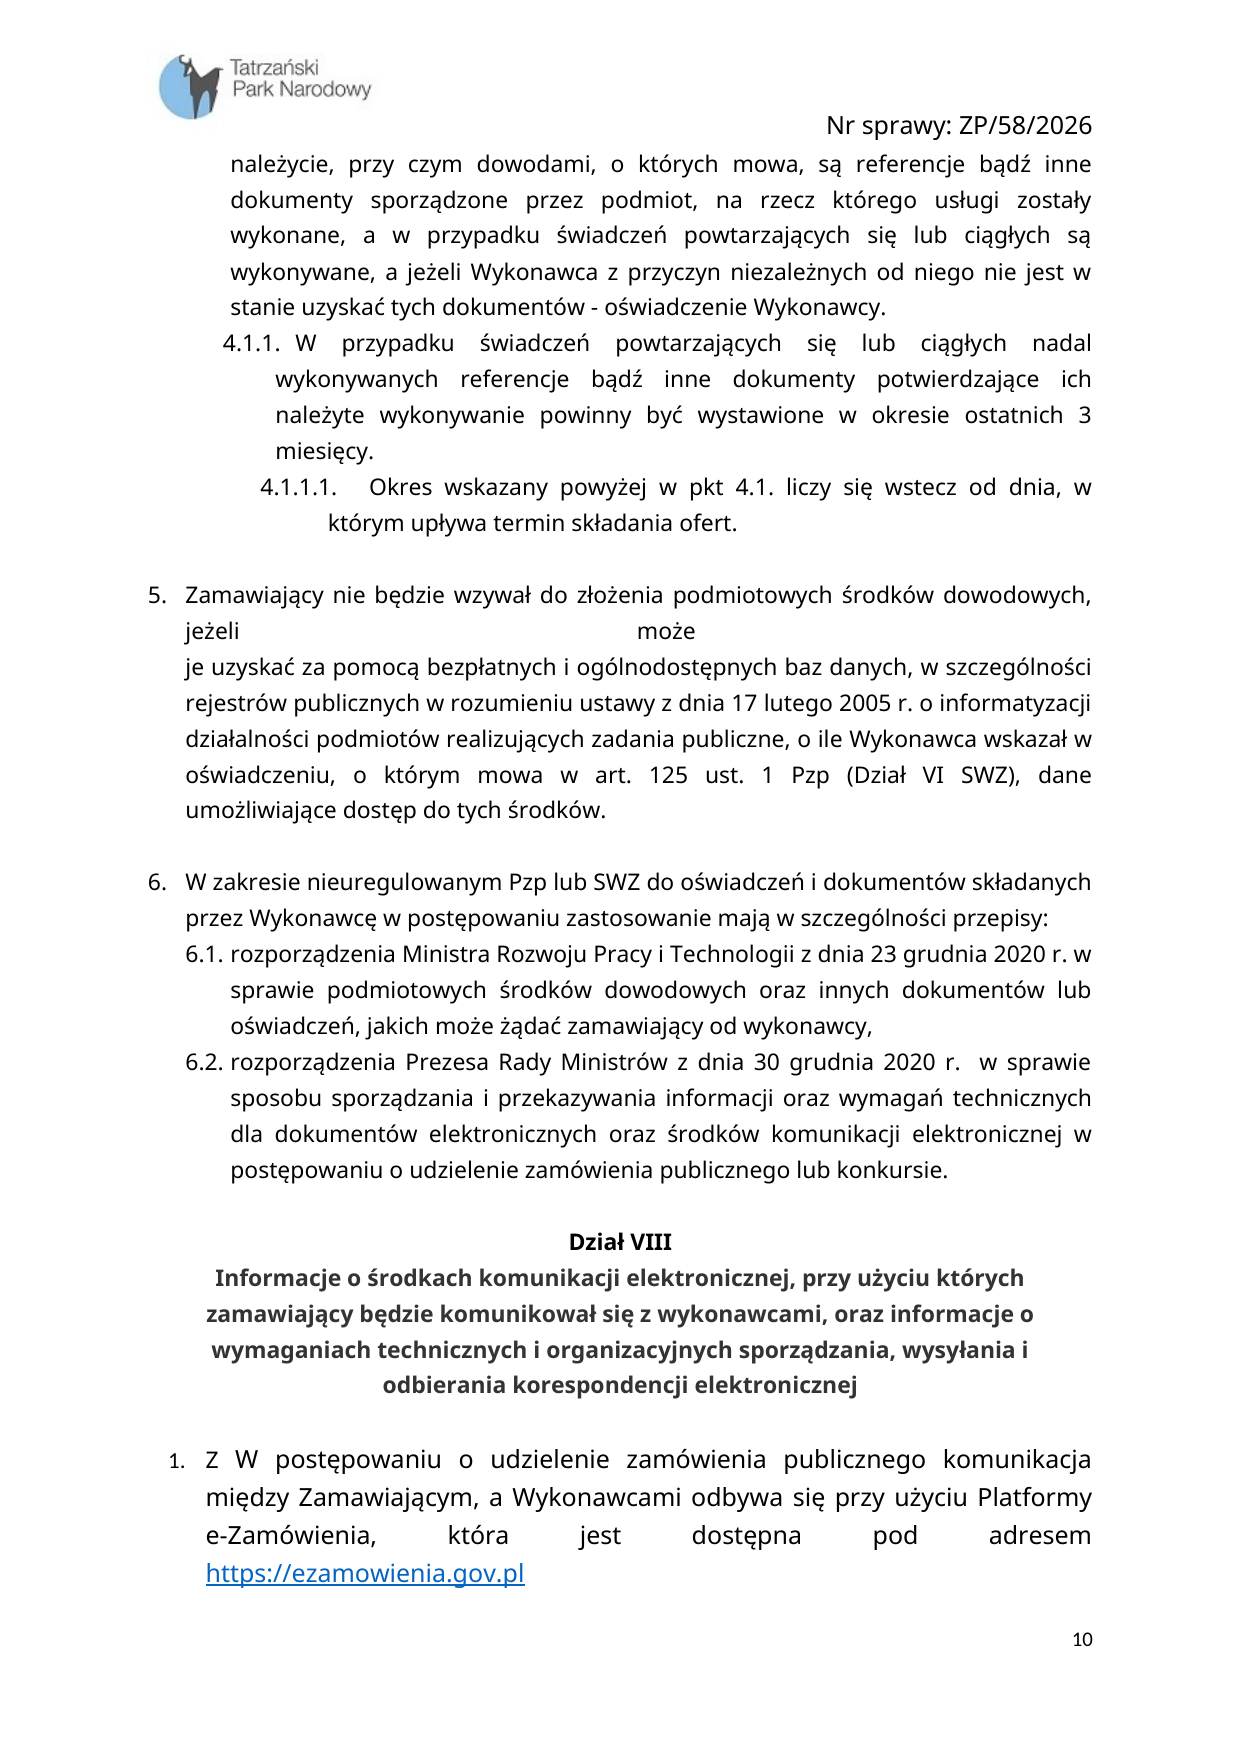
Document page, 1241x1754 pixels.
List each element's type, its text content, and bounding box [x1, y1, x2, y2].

list Zamawiający nie będzie wzywał do złożenia podmiotowych środków dowodowych, jeżeli może je uzyskać za pomocą bezpłatnych i ogólnodostępnych baz danych, w szczególności rejestrów publicznych w rozumieniu ustawy z dnia 17 lutego 2005 r. o informatyzacji działalności podmiotów realizujących zadania publiczne, o ile Wykonawca wskazał w oświadczeniu, o którym mowa w art. 125 ust. 1 Pzp (Dział VI SWZ), dane umożliwiające dostęp do tych środków. [148, 579, 1093, 826]
text Dział VIII [148, 1226, 1093, 1257]
list rozporządzenia Ministra Rozwoju Pracy i Technologii z dnia 23 grudnia 2020 r. w sprawie podmiotowych środków dowodowych oraz innych dokumentów lub oświadczeń, jakich może żądać zamawiający od wykonawcy, [185, 938, 1093, 1041]
list rozporządzenia Prezesa Rady Ministrów z dnia 30 grudnia 2020 r. w sprawie sposobu sporządzania i przekazywania informacji oraz wymagań technicznych dla dokumentów elektronicznych oraz środków komunikacji elektronicznej w postępowaniu o udzielenie zamówienia publicznego lub konkursie. [185, 1046, 1093, 1185]
picture [125, 9, 408, 146]
list Z W postępowaniu o udzielenie zamówienia publicznego komunikacja między Zamawiającym, a Wykonawcami odbywa się przy użyciu Platformy e-Zamówienia, która jest dostępna pod adresem https://ezamowienia.gov.pl [168, 1441, 1093, 1590]
text Informacje o środkach komunikacji elektronicznej, przy użyciu których zamawiający będzie komunikował się z wykonawcami, oraz informacje o wymaganiach technicznych i organizacyjnych sporządzania, wysyłania i odbierania korespondencji elektronicznej [148, 1262, 1093, 1401]
list Okres wskazany powyżej w pkt 4.1. liczy się wstecz od dnia, w którym upływa termin składania ofert. [260, 471, 1093, 538]
list W przypadku świadczeń powtarzających się lub ciągłych nadal wykonywanych referencje bądź inne dokumenty potwierdzające ich należyte wykonywanie powinny być wystawione w okresie ostatnich 3 miesięcy. [223, 327, 1093, 466]
list W zakresie nieuregulowanym Pzp lub SWZ do oświadczeń i dokumentów składanych przez Wykonawcę w postępowaniu zastosowanie mają w szczególności przepisy: [148, 866, 1093, 933]
